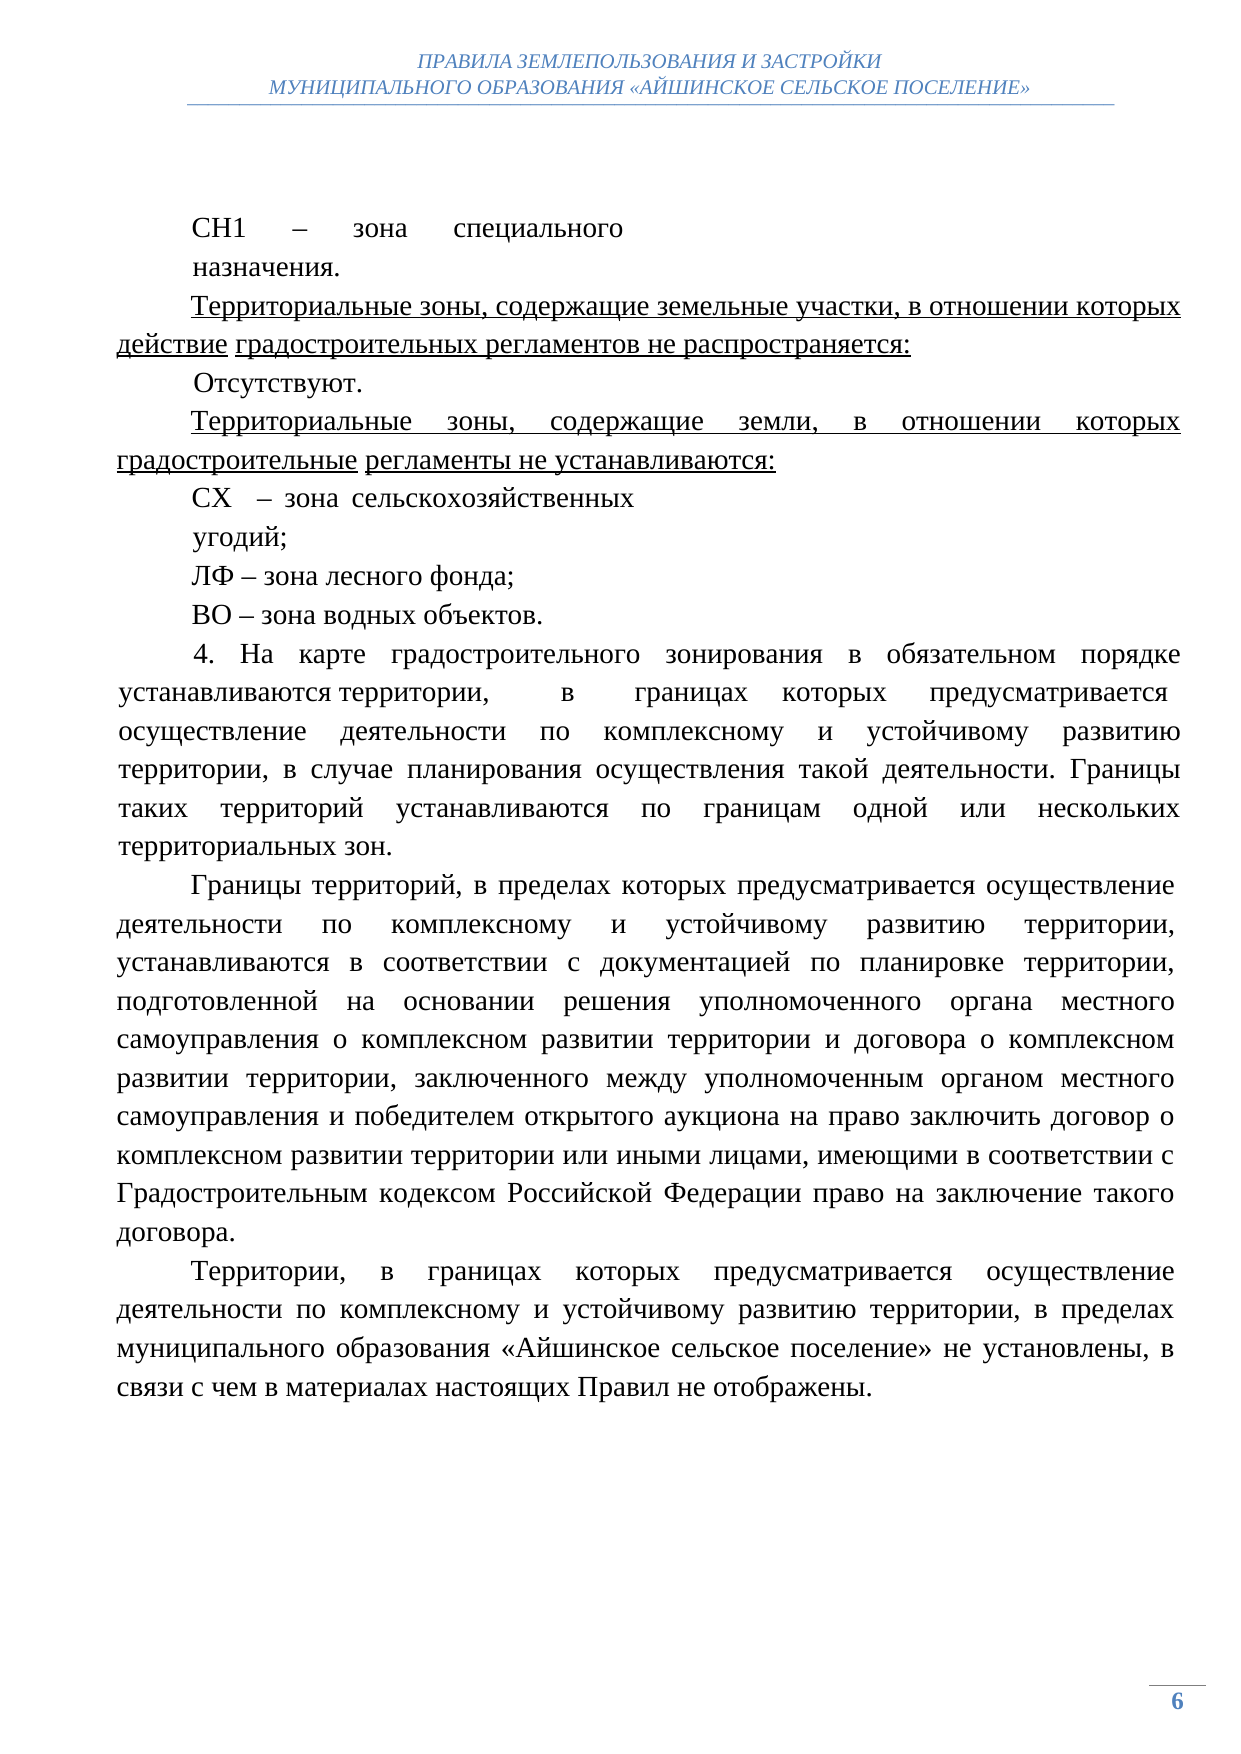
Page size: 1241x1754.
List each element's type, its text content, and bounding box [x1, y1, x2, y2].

text СХ – зона сельскохозяйственных угодий; [191, 481, 635, 553]
text 4. На карте градостроительного зонирования в обязательном порядке устанавливаются территории, в границах которых предусматривается осуществление деятельности по комплексному и устойчивому развитию территории, в случае планирования осуществления такой деятельности. Границы таких территорий устанавливаются по границам одной или нескольких территориальных зон. [118, 636, 1181, 862]
text Территориальные зоны, содержащие земли, в отношении которых градостроительные регламенты не устанавливаются: [116, 403, 1181, 476]
text СН1 – зона специального назначения. [191, 210, 624, 282]
text ВО – зона водных объектов. [191, 597, 643, 630]
text ЛФ – зона лесного фонда; [191, 558, 643, 592]
text Границы территорий, в пределах которых предусматривается осуществление деятельности по комплексному и устойчивому развитию территории, устанавливаются в соответствии с документацией по планировке территории, подготовленной на основании решения уполномоченного органа местного самоуправления о комплексном развитии территории и договора о комплексном развитии территории, заключенного между уполномоченным органом местного самоуправления и победителем открытого аукциона на право заключить договор о комплексном развитии территории или иными лицами, имеющими в соответствии с Градостроительным кодексом Российской Федерации право на заключение такого договора. [116, 867, 1176, 1248]
text Территориальные зоны, содержащие земельные участки, в отношении которых действие градостроительных регламентов не распространяется: [116, 288, 1181, 360]
text Территории, в границах которых предусматривается осуществление деятельности по комплексному и устойчивому развитию территории, в пределах муниципального образования «Айшинское сельское поселение» не установлены, в связи с чем в материалах настоящих Правил не отображены. [116, 1253, 1176, 1402]
text Отсутствуют. [193, 365, 1176, 398]
